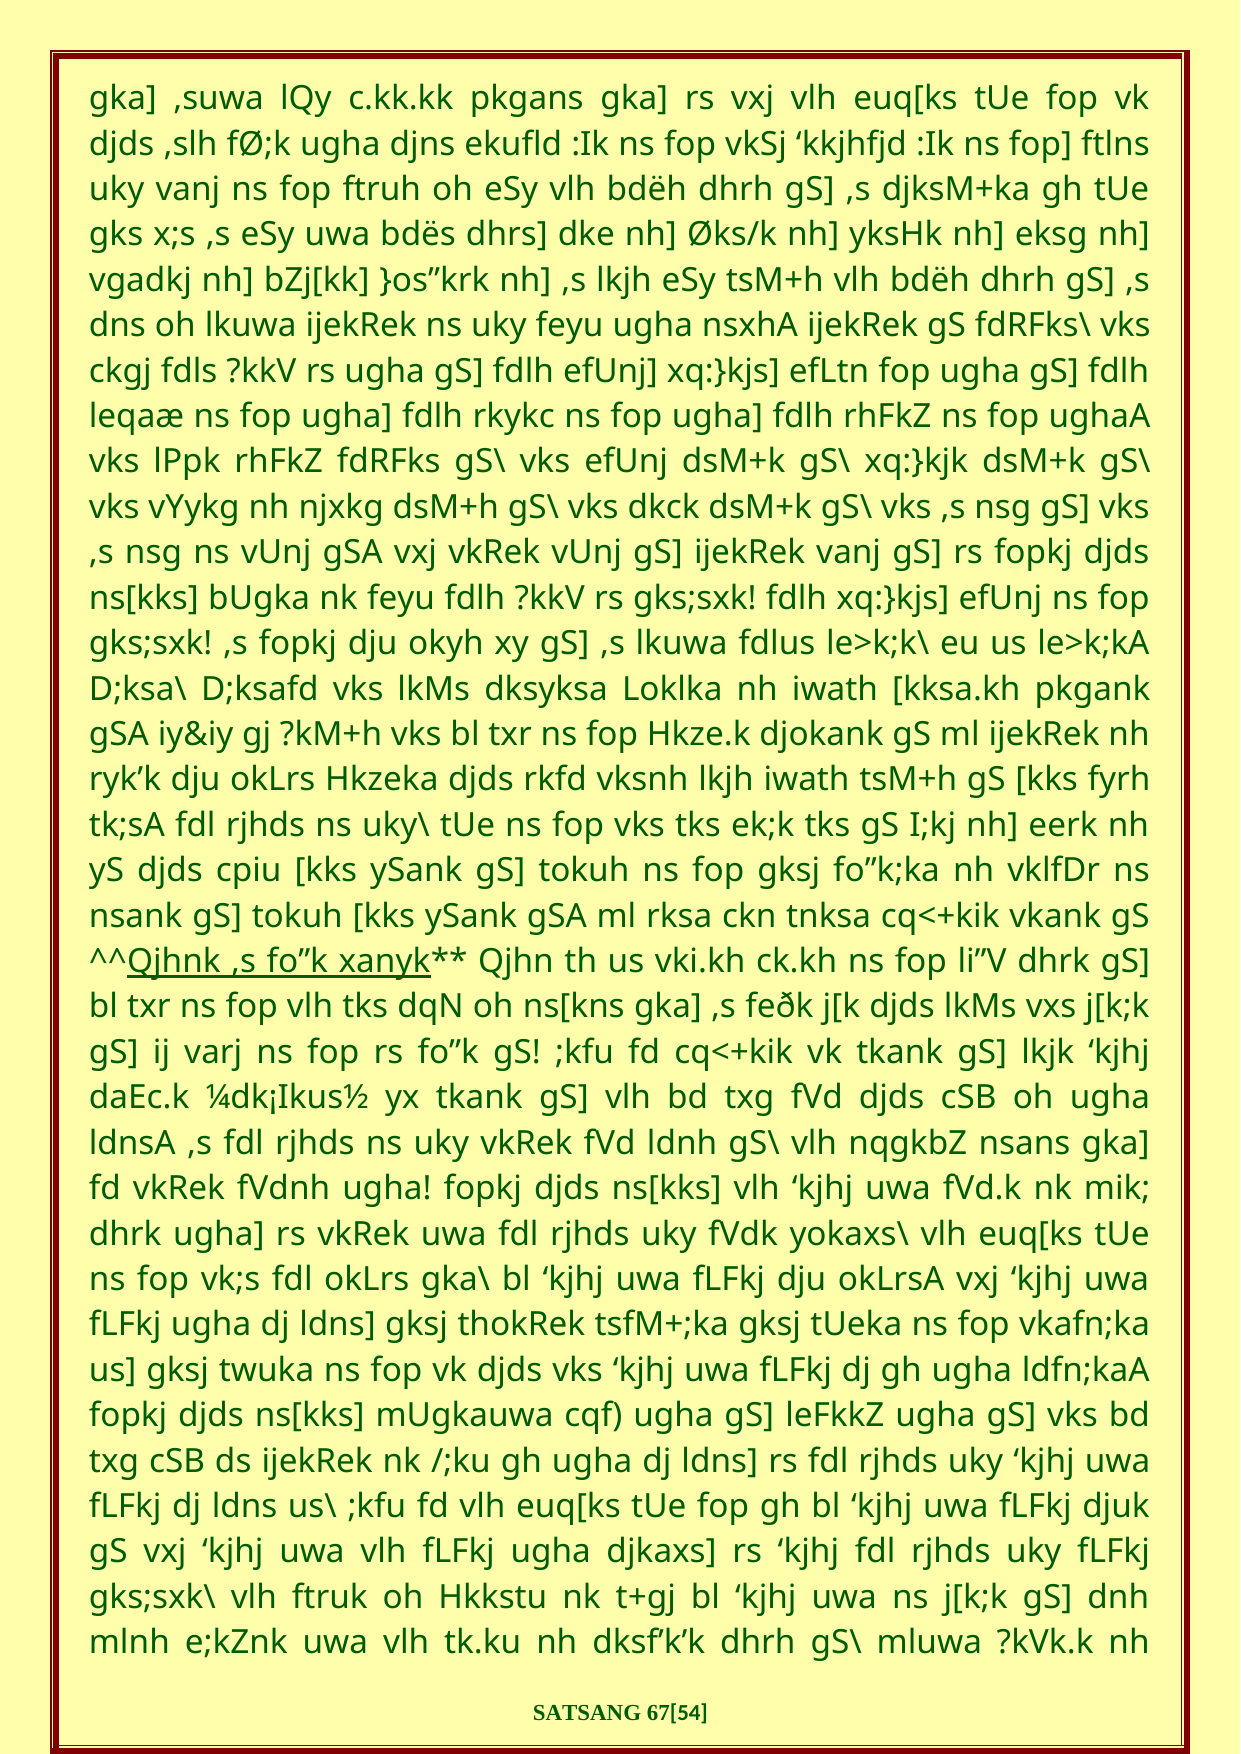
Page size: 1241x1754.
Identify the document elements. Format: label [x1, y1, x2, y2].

text [89, 74, 1152, 1663]
